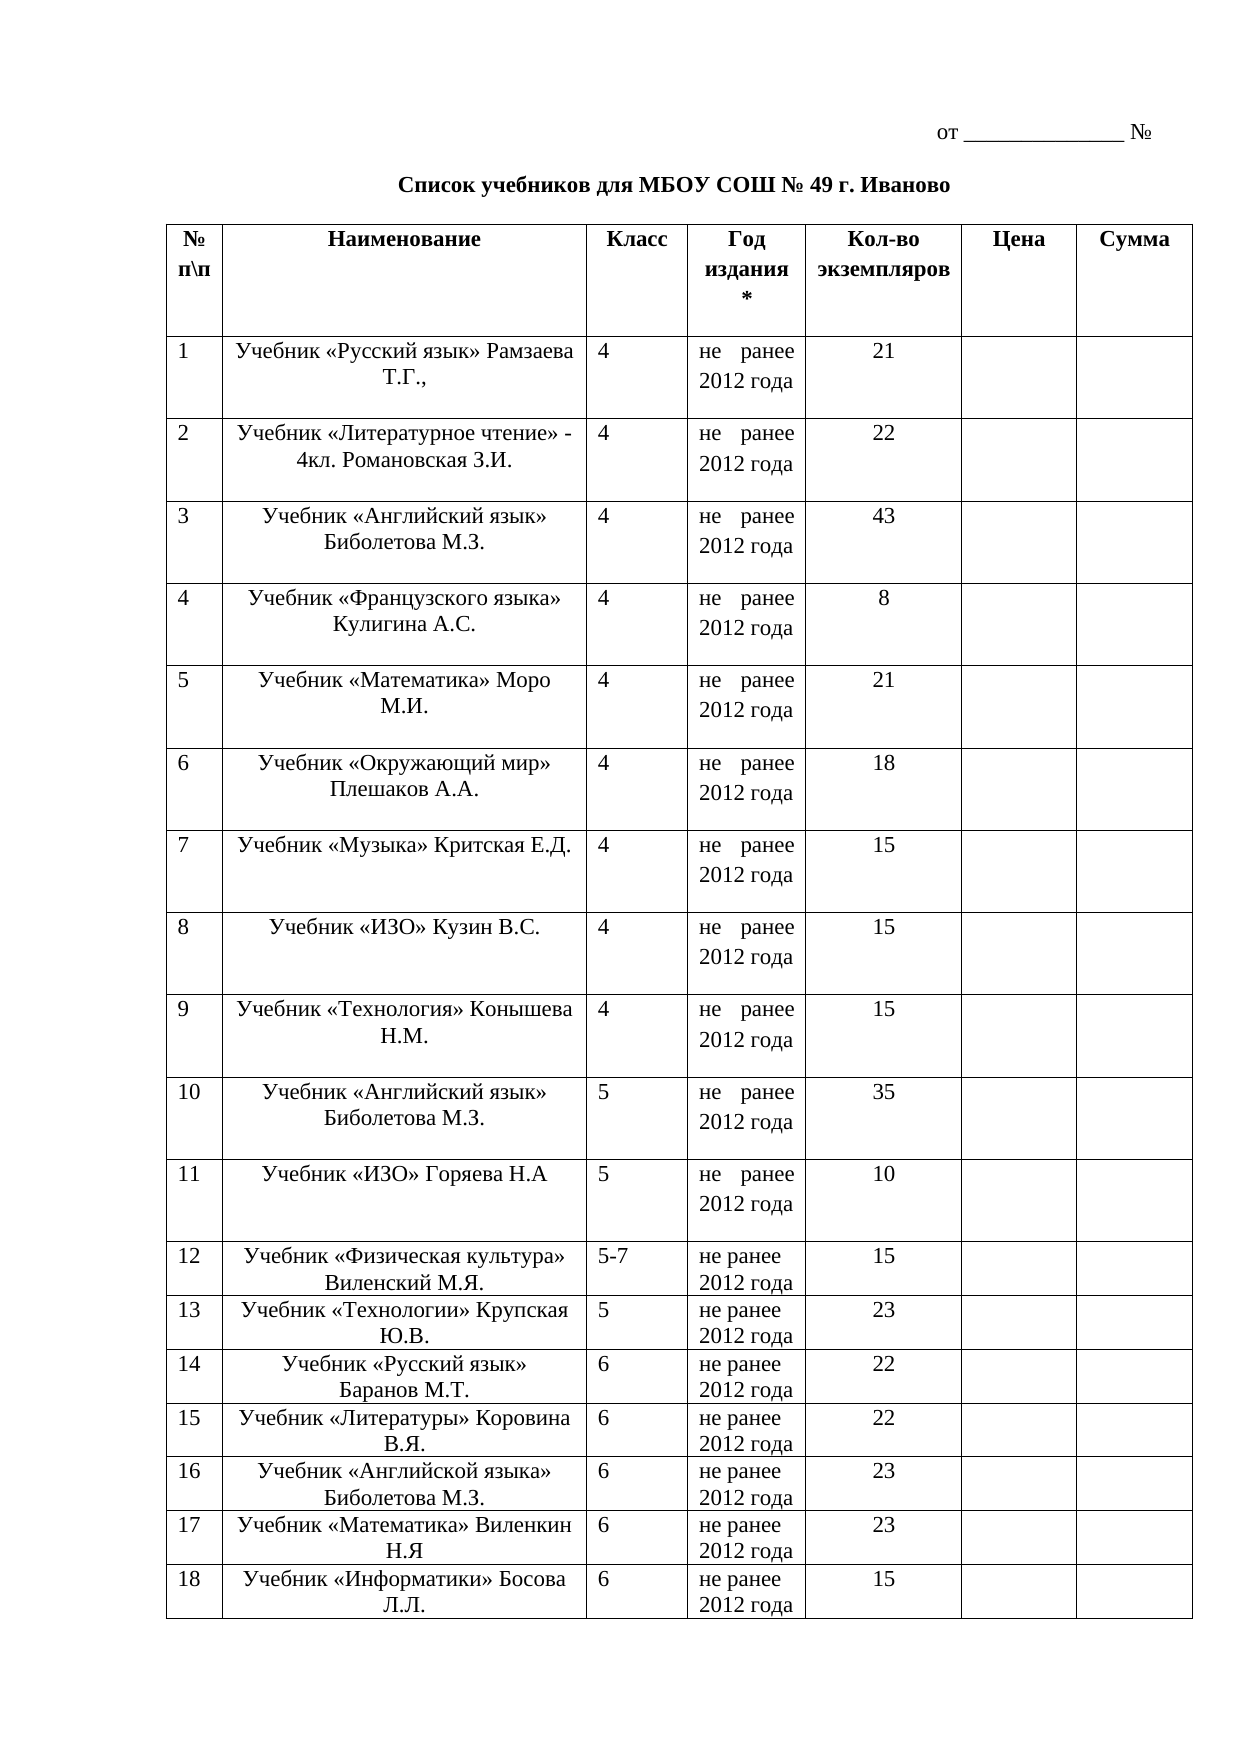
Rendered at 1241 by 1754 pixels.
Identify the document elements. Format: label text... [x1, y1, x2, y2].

table_cell [962, 1404, 1076, 1456]
text Список учебников для МБОУ СОШ № 49 г. Иваново [177, 171, 1152, 197]
table_header Класс [587, 225, 687, 336]
table_cell 3 [167, 502, 222, 583]
table_cell [1077, 502, 1192, 583]
table_cell [962, 1350, 1076, 1402]
table_cell 15 [806, 995, 961, 1077]
table_cell Учебник «Французского языка» Кулигина А.С. [223, 584, 586, 665]
table_cell 16 [167, 1457, 222, 1510]
table_header Наименование [223, 225, 586, 336]
table_cell не ранее 2012 года [688, 1350, 805, 1402]
table_cell 6 [587, 1404, 687, 1456]
table_cell 5-7 [587, 1242, 687, 1295]
table_cell [962, 419, 1076, 501]
table_cell 22 [806, 1404, 961, 1456]
table_cell [962, 1457, 1076, 1510]
table_cell [1077, 1160, 1192, 1241]
table_header Кол-во экземпляров [806, 225, 961, 336]
table_cell 8 [167, 913, 222, 994]
table_cell [962, 831, 1076, 912]
table_cell 4 [587, 831, 687, 912]
table_cell Учебник «Информатики» Босова Л.Л. [223, 1565, 586, 1617]
table_cell 21 [806, 666, 961, 747]
table_cell [962, 337, 1076, 418]
table_cell [1077, 1078, 1192, 1159]
table_cell [962, 1078, 1076, 1159]
table_cell 4 [587, 419, 687, 501]
table_cell не ранее 2012 года [688, 1565, 805, 1617]
table_cell 10 [167, 1078, 222, 1159]
table_header Сумма [1077, 225, 1192, 336]
table_cell [1077, 1511, 1192, 1564]
table_cell не ранее 2012 года [688, 1242, 805, 1295]
table_cell [1077, 1350, 1192, 1402]
table_cell Учебник «Английский язык» Биболетова М.З. [223, 502, 586, 583]
table_cell Учебник «Математика» Моро М.И. [223, 666, 586, 747]
table_cell не ранее 2012 года [688, 1457, 805, 1510]
table_cell [1077, 666, 1192, 747]
table_cell 11 [167, 1160, 222, 1241]
table_cell 43 [806, 502, 961, 583]
table_cell не ранее 2012 года [688, 749, 805, 830]
table_cell [962, 1160, 1076, 1241]
table_cell Учебник «Музыка» Критская Е.Д. [223, 831, 586, 912]
table_cell 23 [806, 1511, 961, 1564]
table_cell Учебник «Технология» Конышева Н.М. [223, 995, 586, 1077]
table_cell 6 [587, 1511, 687, 1564]
table_cell [1077, 419, 1192, 501]
table_cell 4 [587, 913, 687, 994]
table_cell [962, 749, 1076, 830]
table_cell Учебник «Литературное чтение» - 4кл. Романовская З.И. [223, 419, 586, 501]
table_cell 5 [587, 1160, 687, 1241]
table_cell Учебник «Математика» Виленкин Н.Я [223, 1511, 586, 1564]
table_cell 4 [587, 995, 687, 1077]
table_cell [962, 584, 1076, 665]
table_cell 9 [167, 995, 222, 1077]
table_cell [1077, 749, 1192, 830]
table_cell 6 [587, 1350, 687, 1402]
table_cell [1077, 1565, 1192, 1617]
table_cell [1077, 1242, 1192, 1295]
table_cell [962, 995, 1076, 1077]
table_cell [1077, 913, 1192, 994]
table_cell [1077, 584, 1192, 665]
table_cell 4 [587, 502, 687, 583]
table_cell не ранее 2012 года [688, 1078, 805, 1159]
table_cell не ранее 2012 года [688, 1511, 805, 1564]
table_cell [1077, 337, 1192, 418]
table_cell 21 [806, 337, 961, 418]
table_cell Учебник «Английский язык» Биболетова М.З. [223, 1078, 586, 1159]
table_cell 22 [806, 1350, 961, 1402]
table_cell не ранее 2012 года [688, 502, 805, 583]
table_cell 18 [167, 1565, 222, 1617]
table_cell [962, 1565, 1076, 1617]
table_cell не ранее 2012 года [688, 584, 805, 665]
table_cell 15 [806, 1242, 961, 1295]
table_cell 2 [167, 419, 222, 501]
table_cell 23 [806, 1296, 961, 1349]
table_cell 4 [167, 584, 222, 665]
table_cell 14 [167, 1350, 222, 1402]
table_cell Учебник «Русский язык» Рамзаева Т.Г., [223, 337, 586, 418]
table_cell 35 [806, 1078, 961, 1159]
table_cell 4 [587, 337, 687, 418]
table_cell 15 [806, 831, 961, 912]
table_cell [1077, 1296, 1192, 1349]
table_cell 6 [587, 1565, 687, 1617]
text от ______________ № [842, 118, 1152, 144]
table_cell Учебник «ИЗО» Горяева Н.А [223, 1160, 586, 1241]
table_cell Учебник «Русский язык» Баранов М.Т. [223, 1350, 586, 1402]
table_cell [962, 1511, 1076, 1564]
table_cell 12 [167, 1242, 222, 1295]
table_cell не ранее 2012 года [688, 337, 805, 418]
table_cell не ранее 2012 года [688, 1404, 805, 1456]
table_header Год издания* [688, 225, 805, 336]
table_cell 8 [806, 584, 961, 665]
table_cell 6 [167, 749, 222, 830]
table_cell 10 [806, 1160, 961, 1241]
table_cell не ранее 2012 года [688, 1296, 805, 1349]
table_cell [962, 502, 1076, 583]
table_cell не ранее 2012 года [688, 419, 805, 501]
table_cell 5 [167, 666, 222, 747]
table_header Цена [962, 225, 1076, 336]
table_cell 13 [167, 1296, 222, 1349]
table_cell 5 [587, 1296, 687, 1349]
table_cell Учебник «Английской языка» Биболетова М.З. [223, 1457, 586, 1510]
table_cell 7 [167, 831, 222, 912]
table_cell 17 [167, 1511, 222, 1564]
table_cell 6 [587, 1457, 687, 1510]
table_cell [1077, 831, 1192, 912]
table_cell [1077, 1457, 1192, 1510]
table_cell 15 [806, 1565, 961, 1617]
table_cell [1077, 995, 1192, 1077]
table_cell 22 [806, 419, 961, 501]
table_cell Учебник «Физическая культура» Виленский М.Я. [223, 1242, 586, 1295]
table_cell [962, 913, 1076, 994]
table_cell [962, 1242, 1076, 1295]
table_cell 1 [167, 337, 222, 418]
table_cell 4 [587, 749, 687, 830]
table_cell не ранее 2012 года [688, 666, 805, 747]
table_cell 18 [806, 749, 961, 830]
table_cell Учебник «ИЗО» Кузин В.С. [223, 913, 586, 994]
table_cell 23 [806, 1457, 961, 1510]
table_cell 5 [587, 1078, 687, 1159]
table_cell не ранее 2012 года [688, 1160, 805, 1241]
table_cell 15 [167, 1404, 222, 1456]
table_cell 15 [806, 913, 961, 994]
table_cell 4 [587, 666, 687, 747]
table_cell [1077, 1404, 1192, 1456]
table_header № п\п [167, 225, 222, 336]
table_cell Учебник «Литературы» Коровина В.Я. [223, 1404, 586, 1456]
table_cell не ранее 2012 года [688, 913, 805, 994]
table_cell 4 [587, 584, 687, 665]
table_cell Учебник «Технологии» Крупская Ю.В. [223, 1296, 586, 1349]
table_cell не ранее 2012 года [688, 995, 805, 1077]
table_cell Учебник «Окружающий мир» Плешаков А.А. [223, 749, 586, 830]
table_cell не ранее 2012 года [688, 831, 805, 912]
table_cell [962, 1296, 1076, 1349]
table_cell [962, 666, 1076, 747]
